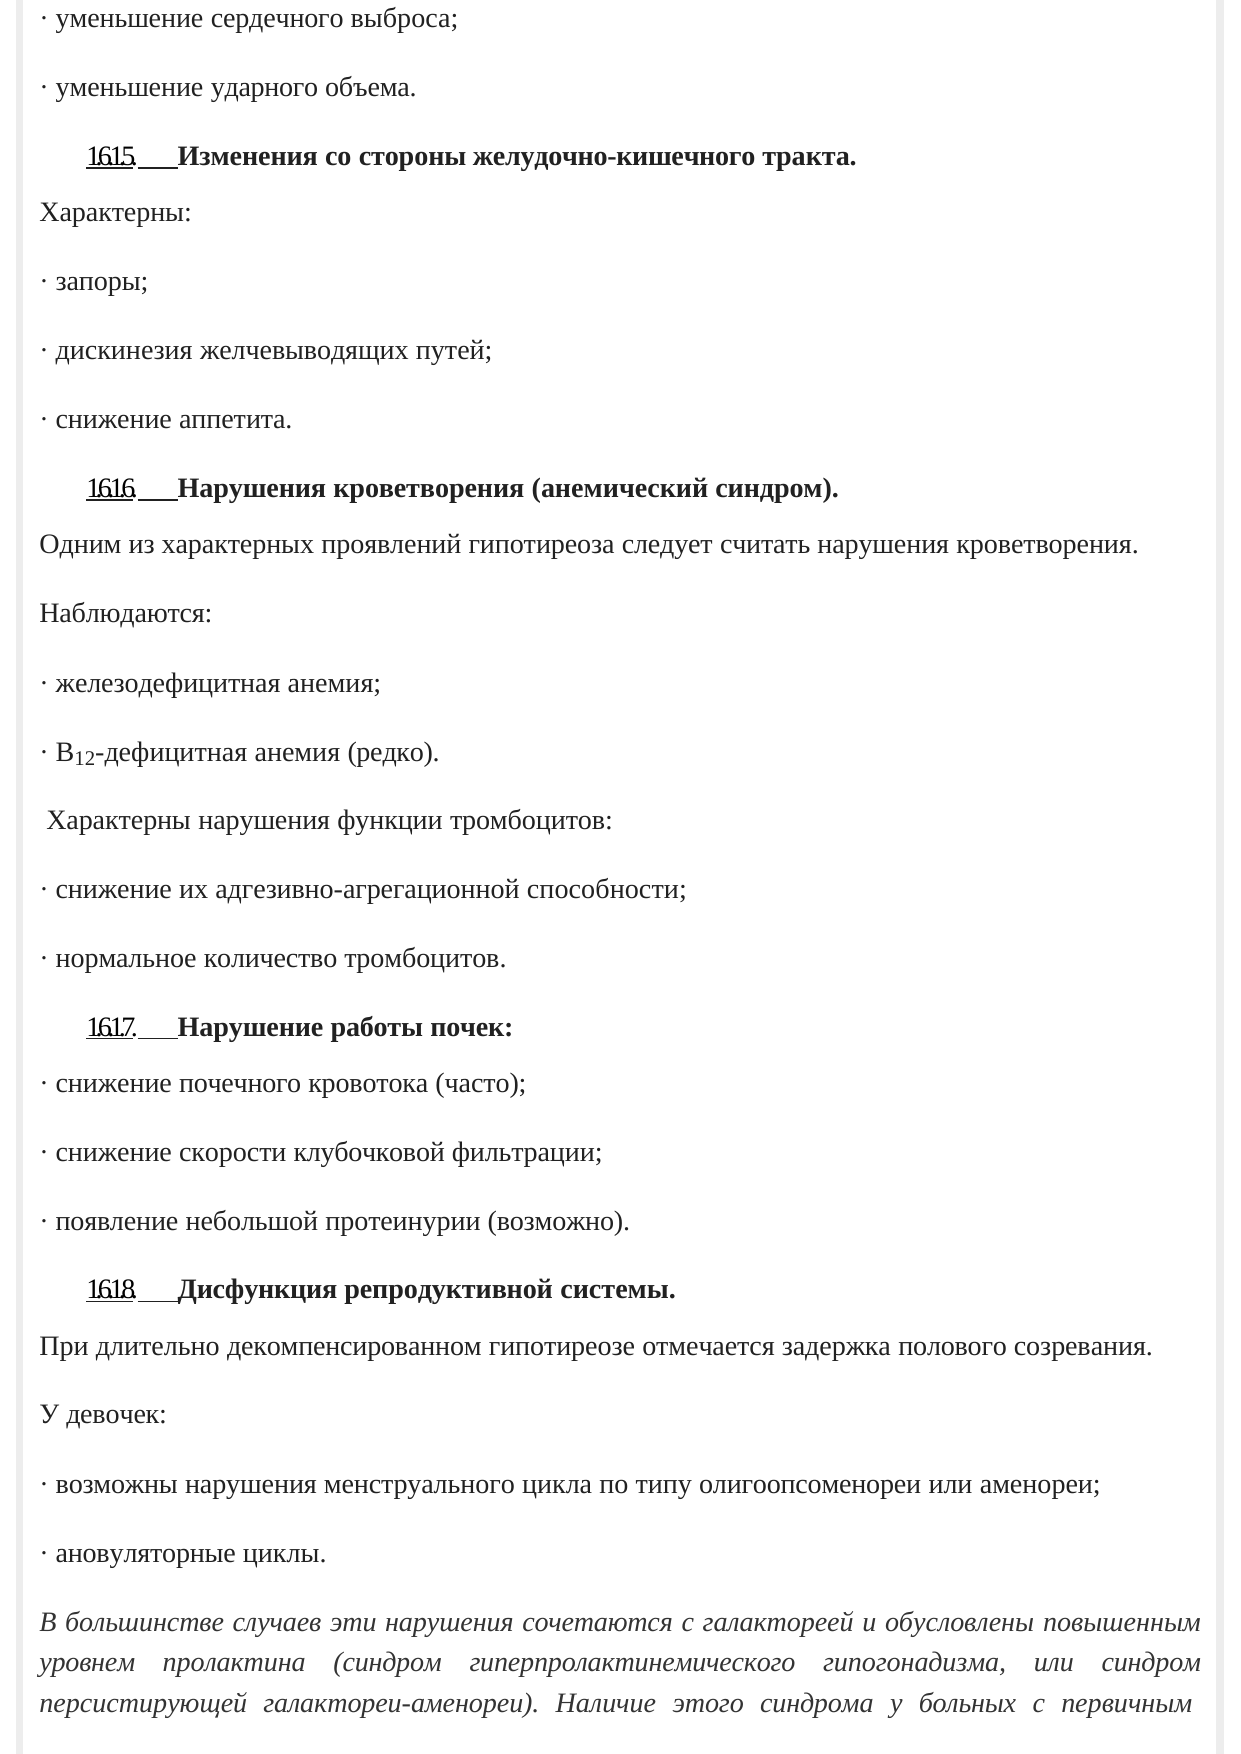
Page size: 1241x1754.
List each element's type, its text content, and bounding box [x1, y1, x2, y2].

text В большинстве случаев эти нарушения сочетаются с галактореей и обусловлены повышенным уровнем пролактина (синдром гиперпролактинемического гипогонадизма, или синдром персистирующей галактореи-аменореи). Наличие этого синдрома у больных с первичным [39, 1605, 1201, 1718]
list снижение аппетита. [39, 402, 1236, 434]
text При длительно декомпенсированном гипотиреозе отмечается задержка полового созревания. У девочек: [39, 1329, 1162, 1430]
list дискинезия желчевыводящих путей; [39, 333, 1236, 366]
list возможны нарушения менструального цикла по типу олигоопсоменореи или аменореи; [39, 1467, 1236, 1500]
subtitle Нарушения кроветворения (анемический синдром). [86, 471, 1236, 503]
list запоры; [39, 264, 1236, 297]
list железодефицитная анемия; [39, 666, 1236, 698]
list нормальное количество тромбоцитов. [39, 941, 1236, 973]
text Характерны: [39, 195, 1236, 228]
subtitle Нарушение работы почек: [86, 1010, 1236, 1042]
list B12-дефицитная анемия (редко). [39, 734, 1236, 770]
list уменьшение ударного объема. [39, 70, 1236, 103]
list уменьшение сердечного выброса; [39, 1, 1236, 34]
text Характерны нарушения функции тромбоцитов: [46, 803, 1236, 836]
list снижение почечного кровотока (часто); [39, 1066, 1236, 1098]
list снижение их адгезивно-агрегационной способности; [39, 872, 1236, 904]
text Одним из характерных проявлений гипотиреоза следует считать нарушения кроветворения. Наблюдаются: [39, 527, 1201, 628]
subtitle Изменения со стороны желудочно-кишечного тракта. [86, 139, 1236, 172]
list появление небольшой протеинурии (возможно). [39, 1204, 1236, 1236]
subtitle Дисфункция репродуктивной системы. [86, 1272, 1236, 1305]
list снижение скорости клубочковой фильтрации; [39, 1135, 1236, 1167]
list ановуляторные циклы. [39, 1536, 1236, 1569]
